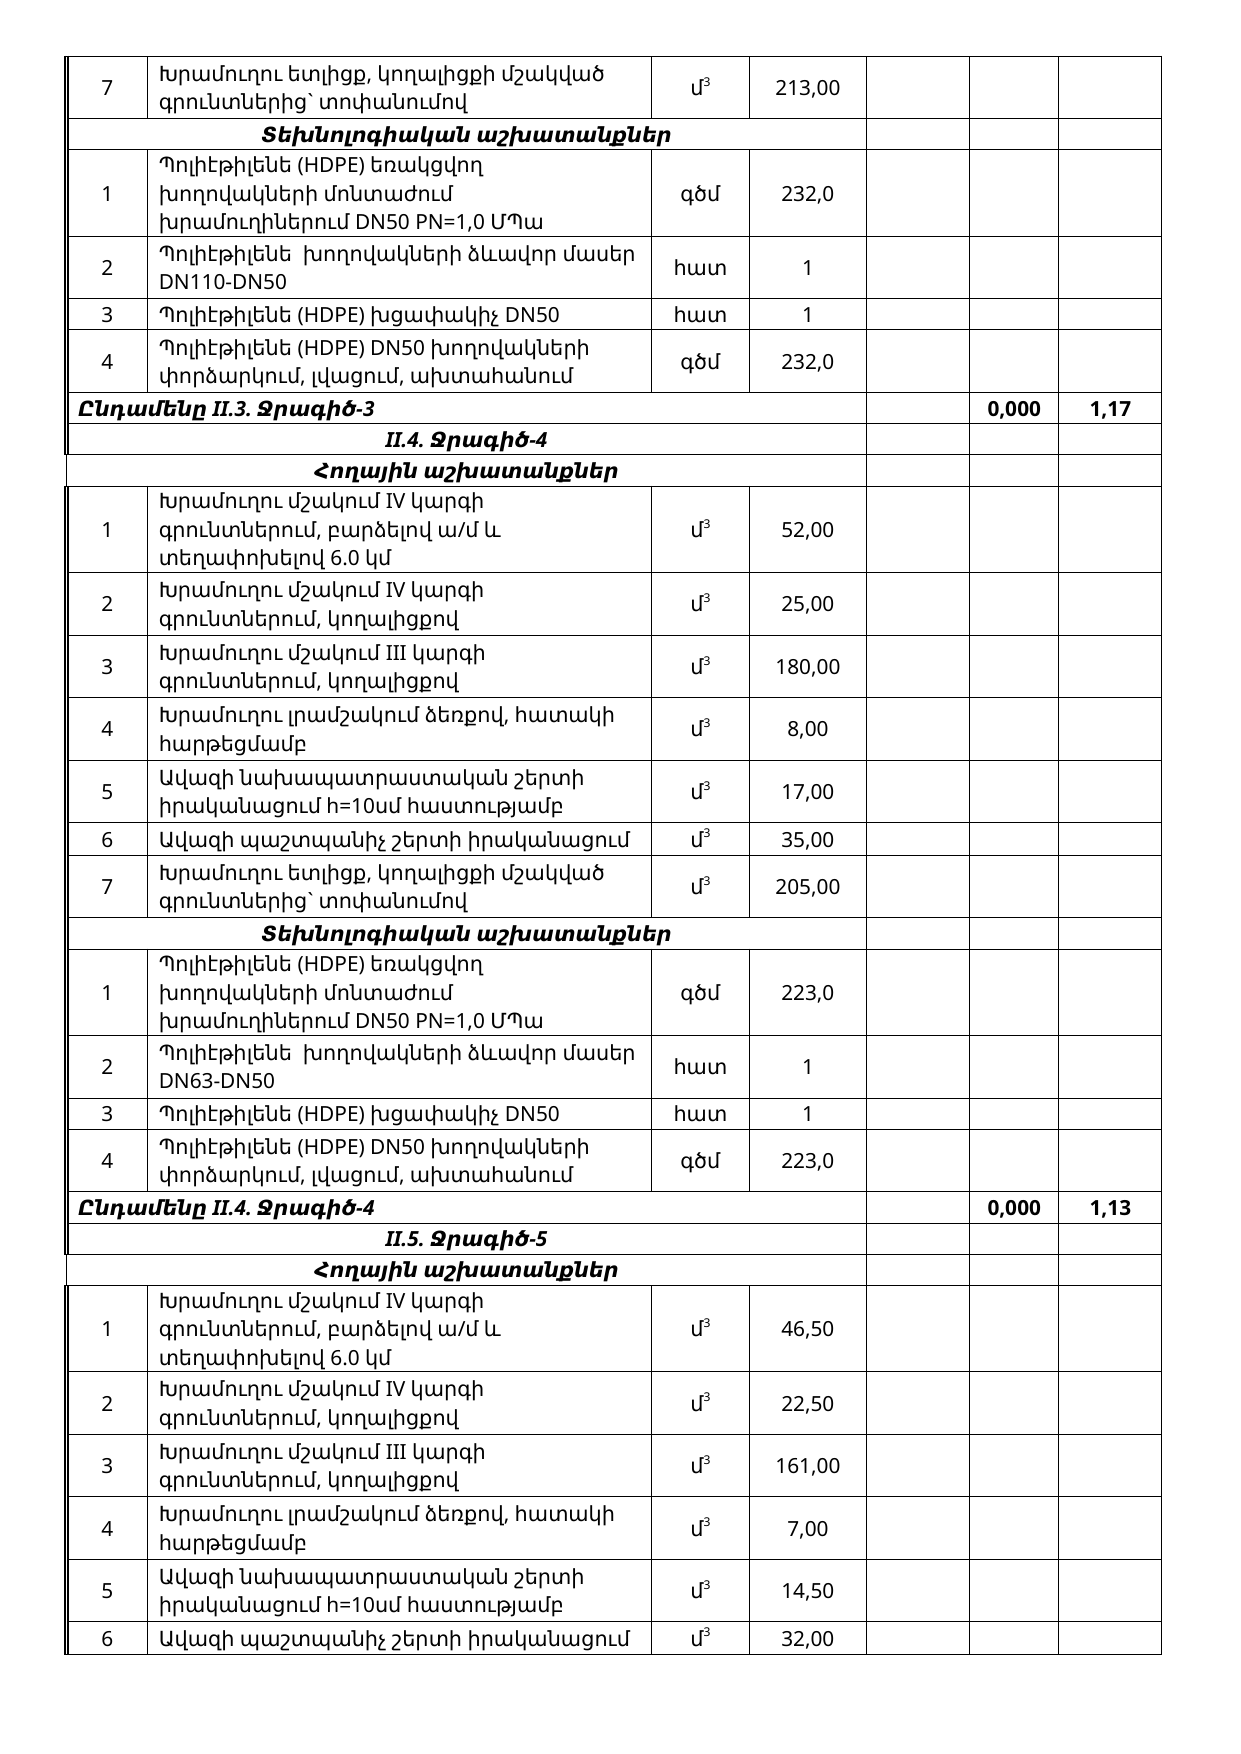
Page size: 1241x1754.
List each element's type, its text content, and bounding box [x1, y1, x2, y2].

table_cell 1 [69, 487, 147, 572]
table_cell [970, 487, 1058, 572]
table_cell մ3 [652, 1497, 749, 1559]
table_cell [867, 1497, 969, 1559]
table_cell [867, 299, 969, 329]
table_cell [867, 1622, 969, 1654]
table_cell 1,17 [1059, 393, 1161, 423]
table_cell 5 [69, 1560, 147, 1621]
table_cell [1059, 487, 1161, 572]
table_cell Ընդամենը II.4. Ջրագիծ-4 [69, 1192, 866, 1222]
table_cell 7,00 [750, 1497, 866, 1559]
table_cell [970, 823, 1058, 855]
table_cell մ3 [652, 636, 749, 697]
table_cell 1 [750, 1099, 866, 1129]
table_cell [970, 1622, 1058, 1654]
table_cell [1059, 856, 1161, 917]
table_cell [1059, 761, 1161, 822]
table_cell [970, 237, 1058, 298]
table_cell Պոլիէթիլենե (HDPE) DN50 խողովակների փորձարկում, լվացում, ախտահանում [148, 330, 651, 392]
table_cell 52,00 [750, 487, 866, 572]
table_cell [867, 918, 969, 948]
table_cell Պոլիէթիլենե (HDPE) եռակցվող խողովակների մոնտաժում խրամուղիներում DN50 PN=1,0 ՄՊա [148, 150, 651, 236]
table_cell գծմ [652, 330, 749, 392]
table_cell Խրամուղու մշակում IV կարգի գրունտներում, կողալիցքով [148, 1372, 651, 1434]
table_cell 8,00 [750, 698, 866, 759]
table_cell 3 [69, 636, 147, 697]
table_cell 22,50 [750, 1372, 866, 1434]
table_cell [867, 1255, 969, 1285]
table_cell [1059, 1036, 1161, 1097]
table_cell [1059, 1286, 1161, 1371]
table_cell 232,0 [750, 330, 866, 392]
table_cell [970, 698, 1058, 759]
table_cell 2 [69, 1036, 147, 1097]
table_cell [970, 150, 1058, 236]
table_cell [1059, 330, 1161, 392]
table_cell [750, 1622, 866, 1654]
table_cell Պոլիէթիլենե խողովակների ձևավոր մասեր DN110-DN50 [148, 237, 651, 298]
table_cell 1,13 [1059, 1192, 1161, 1222]
table_cell [867, 823, 969, 855]
table_cell մ3 [652, 1435, 749, 1496]
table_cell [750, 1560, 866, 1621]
table_cell Պոլիէթիլենե (HDPE) խցափակիչ DN50 [148, 299, 651, 329]
table_cell 3 [69, 1435, 147, 1496]
table_cell մ3 [652, 856, 749, 917]
table_cell [867, 573, 969, 634]
table_cell [867, 57, 969, 118]
table_cell 5 [69, 761, 147, 822]
table_cell [867, 761, 969, 822]
table_cell մ3 [652, 823, 749, 855]
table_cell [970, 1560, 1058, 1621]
table_cell գծմ [652, 950, 749, 1035]
table_cell [970, 1286, 1058, 1371]
table_cell [1059, 918, 1161, 948]
table_cell [970, 1435, 1058, 1496]
table_cell [1059, 1130, 1161, 1191]
table_cell [867, 424, 969, 454]
table_cell [867, 636, 969, 697]
table_cell 223,0 [750, 950, 866, 1035]
table_cell գծմ [652, 1130, 749, 1191]
table_cell 35,00 [750, 823, 866, 855]
table_cell 161,00 [750, 1435, 866, 1496]
table_cell 7 [69, 856, 147, 917]
table_cell 0,000 [970, 393, 1058, 423]
table_cell Տեխնոլոգիական աշխատանքներ [69, 119, 866, 149]
table_cell Խրամուղու լրամշակում ձեռքով, հատակի հարթեցմամբ [148, 698, 651, 759]
table_cell Խրամուղու լրամշակում ձեռքով, հատակի հարթեցմամբ [148, 1497, 651, 1559]
table_cell [867, 330, 969, 392]
table_cell [867, 1372, 969, 1434]
table_cell [1059, 823, 1161, 855]
table_cell [1059, 636, 1161, 697]
table_cell [867, 1036, 969, 1097]
table_cell [970, 856, 1058, 917]
table_cell 205,00 [750, 856, 866, 917]
table_cell [1059, 1435, 1161, 1496]
table_cell մ3 [652, 487, 749, 572]
table_cell Ավազի պաշտպանիչ շերտի իրականացում [148, 823, 651, 855]
table_cell մ3 [652, 698, 749, 759]
table_cell 4 [69, 330, 147, 392]
table_cell 180,00 [750, 636, 866, 697]
table_cell [970, 1372, 1058, 1434]
table_cell [1059, 1497, 1161, 1559]
table_cell գծմ [652, 150, 749, 236]
table_cell [1059, 950, 1161, 1035]
table_cell 1 [69, 150, 147, 236]
table_cell 1 [750, 1036, 866, 1097]
table_cell Պոլիէթիլենե (HDPE) եռակցվող խողովակների մոնտաժում խրամուղիներում DN50 PN=1,0 ՄՊա [148, 950, 651, 1035]
table_cell 25,00 [750, 573, 866, 634]
table_cell մ3 [652, 1560, 749, 1621]
table_cell [970, 57, 1058, 118]
table_cell [970, 573, 1058, 634]
table_cell Խրամուղու մշակում III կարգի գրունտներում, կողալիցքով [148, 1435, 651, 1496]
table_cell [867, 950, 969, 1035]
table_cell 17,00 [750, 761, 866, 822]
table_cell II.4. Ջրագիծ-4 [69, 424, 866, 454]
table_cell [867, 1099, 969, 1129]
table_cell [1059, 455, 1161, 486]
table_cell [867, 698, 969, 759]
table_cell [970, 119, 1058, 149]
table_cell [867, 1435, 969, 1496]
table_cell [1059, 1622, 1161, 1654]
table_cell [970, 1036, 1058, 1097]
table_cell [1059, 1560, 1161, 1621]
table_cell [970, 330, 1058, 392]
table_cell [970, 1130, 1058, 1191]
table_cell Ավազի նախապատրաստական շերտի իրականացում h=10սմ հաստությամբ [148, 761, 651, 822]
table_cell [1059, 573, 1161, 634]
table_cell Խրամուղու ետլիցք, կողալիցքի մշակված գրունտներից` տոփանումով [148, 856, 651, 917]
table_cell [867, 237, 969, 298]
table_cell [1059, 424, 1161, 454]
table_cell [970, 455, 1058, 486]
table_cell Խրամուղու մշակում IV կարգի գրունտներում, բարձելով ա/մ և տեղափոխելով 6.0 կմ [148, 1286, 651, 1371]
table_cell [970, 1224, 1058, 1254]
table_cell 232,0 [750, 150, 866, 236]
table_cell [1059, 150, 1161, 236]
table_cell Պոլիէթիլենե խողովակների ձևավոր մասեր DN63-DN50 [148, 1036, 651, 1097]
table_cell [867, 150, 969, 236]
table_cell մ3 [652, 1286, 749, 1371]
table_cell [867, 1224, 969, 1254]
table_cell 6 [69, 823, 147, 855]
table_cell [1059, 1099, 1161, 1129]
table_cell [867, 1192, 969, 1222]
table_cell 223,0 [750, 1130, 866, 1191]
table_cell Պոլիէթիլենե (HDPE) DN50 խողովակների փորձարկում, լվացում, ախտահանում [148, 1130, 651, 1191]
table_cell [867, 393, 969, 423]
table_cell [1059, 1372, 1161, 1434]
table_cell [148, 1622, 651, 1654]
table_cell հատ [652, 299, 749, 329]
table_cell [970, 299, 1058, 329]
table_cell 1 [69, 1286, 147, 1371]
table_cell հատ [652, 1099, 749, 1129]
table_cell [1059, 299, 1161, 329]
table_cell Հողային աշխատանքներ [67, 455, 866, 486]
table_cell մ3 [652, 57, 749, 118]
table_cell Խրամուղու ետլիցք, կողալիցքի մշակված գրունտներից` տոփանումով [148, 57, 651, 118]
table_cell Տեխնոլոգիական աշխատանքներ [69, 918, 866, 948]
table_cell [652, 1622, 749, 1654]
table_cell 3 [69, 299, 147, 329]
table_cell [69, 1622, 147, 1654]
table_cell 2 [69, 237, 147, 298]
table_cell [1059, 237, 1161, 298]
table_cell 3 [69, 1099, 147, 1129]
table_cell Խրամուղու մշակում III կարգի գրունտներում, կողալիցքով [148, 636, 651, 697]
table_cell [1059, 57, 1161, 118]
table_cell Պոլիէթիլենե (HDPE) խցափակիչ DN50 [148, 1099, 651, 1129]
table_cell [1059, 119, 1161, 149]
table_cell Խրամուղու մշակում IV կարգի գրունտներում, բարձելով ա/մ և տեղափոխելով 6.0 կմ [148, 487, 651, 572]
table_cell [1059, 1224, 1161, 1254]
table_cell [1059, 698, 1161, 759]
table_cell 46,50 [750, 1286, 866, 1371]
table_cell Հողային աշխատանքներ [67, 1255, 866, 1285]
table_cell Խրամուղու մշակում IV կարգի գրունտներում, կողալիցքով [148, 573, 651, 634]
table_cell 4 [69, 1497, 147, 1559]
table_cell 4 [69, 698, 147, 759]
table_cell [867, 119, 969, 149]
table_cell մ3 [652, 1372, 749, 1434]
table_cell 2 [69, 1372, 147, 1434]
table_cell 7 [69, 57, 147, 118]
table_cell 1 [69, 950, 147, 1035]
table_cell [867, 856, 969, 917]
table_cell [867, 1286, 969, 1371]
table_cell 0,000 [970, 1192, 1058, 1222]
table_cell [970, 761, 1058, 822]
table_cell [970, 636, 1058, 697]
table_cell [970, 950, 1058, 1035]
table_cell 213,00 [750, 57, 866, 118]
table_cell [970, 1099, 1058, 1129]
table_cell [970, 424, 1058, 454]
table_cell հատ [652, 237, 749, 298]
table_cell 1 [750, 299, 866, 329]
table_cell [970, 1255, 1058, 1285]
table_cell [970, 1497, 1058, 1559]
table_cell 2 [69, 573, 147, 634]
table_cell հատ [652, 1036, 749, 1097]
table_cell մ3 [652, 761, 749, 822]
table_cell [867, 455, 969, 486]
table_cell Ավազի նախապատրաստական շերտի իրականացում h=10սմ հաստությամբ [148, 1560, 651, 1621]
table_cell [970, 918, 1058, 948]
table_cell [867, 487, 969, 572]
table_cell 1 [750, 237, 866, 298]
table_cell [867, 1130, 969, 1191]
table_cell II.5. Ջրագիծ-5 [69, 1224, 866, 1254]
table_cell Ընդամենը II.3. Ջրագիծ-3 [69, 393, 866, 423]
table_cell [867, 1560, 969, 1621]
table_cell [1059, 1255, 1161, 1285]
table_cell 4 [69, 1130, 147, 1191]
table_cell մ3 [652, 573, 749, 634]
